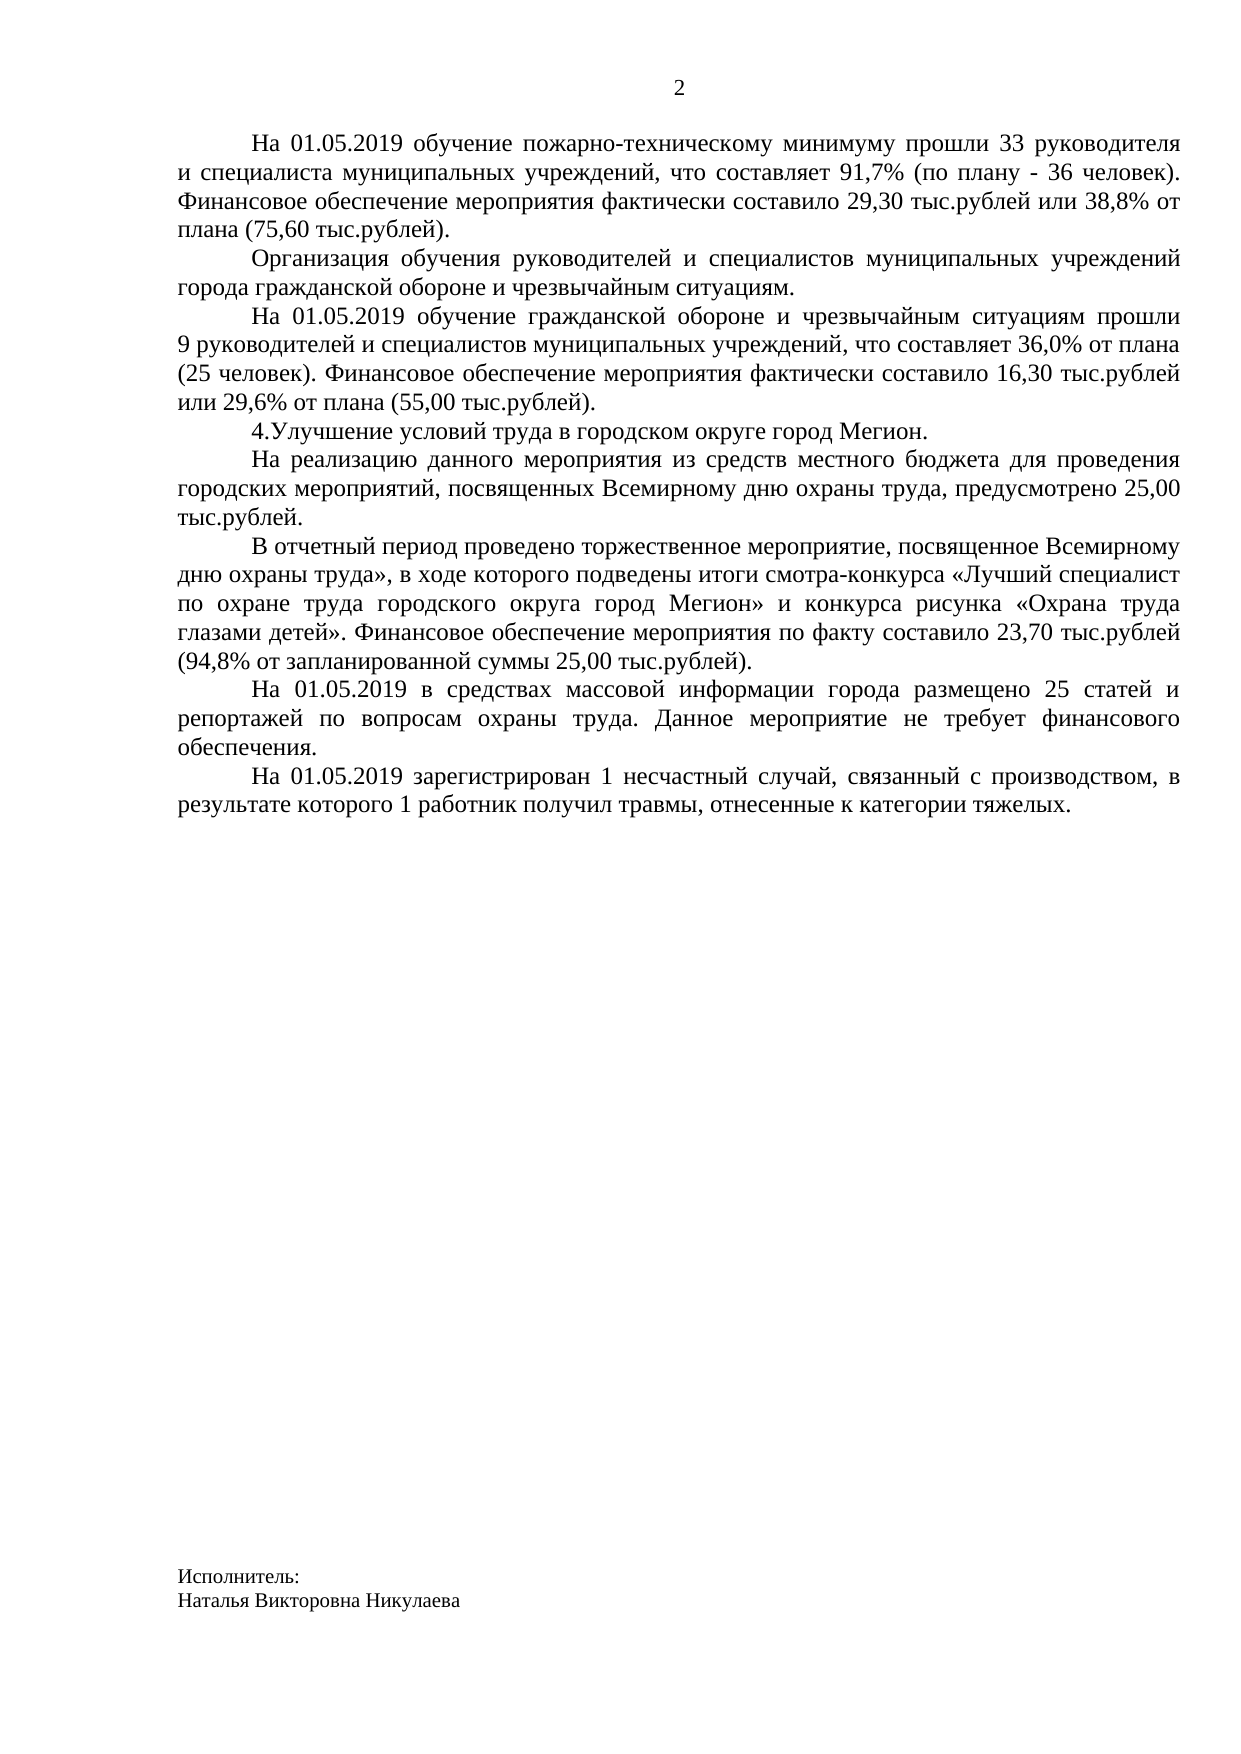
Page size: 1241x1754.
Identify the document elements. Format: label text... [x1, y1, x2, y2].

text На 01.05.2019 обучение гражданской обороне и чрезвычайным ситуациям прошли 9 руководителей и специалистов муниципальных учреждений, что составляет 36,0% от плана (25 человек). Финансовое обеспечение мероприятия фактически составило 16,30 тыс.рублей или 29,6% от плана (55,00 тыс.рублей). [177, 301, 1181, 416]
text В отчетный период проведено торжественное мероприятие, посвященное Всемирному дню охраны труда», в ходе которого подведены итоги смотра-конкурса «Лучший специалист по охране труда городского округа город Мегион» и конкурса рисунка «Охрана труда глазами детей». Финансовое обеспечение мероприятия по факту составило 23,70 тыс.рублей (94,8% от запланированной суммы 25,00 тыс.рублей). [177, 531, 1181, 674]
text На 01.05.2019 зарегистрирован 1 несчастный случай, связанный с производством, в результате которого 1 работник получил травмы, отнесенные к категории тяжелых. [177, 761, 1181, 818]
text На реализацию данного мероприятия из средств местного бюджета для проведения городских мероприятий, посвященных Всемирному дню охраны труда, предусмотрено 25,00 тыс.рублей. [177, 444, 1181, 531]
text На 01.05.2019 обучение пожарно-техническому минимуму прошли 33 руководителя и специалиста муниципальных учреждений, что составляет 91,7% (по плану - 36 человек). Финансовое обеспечение мероприятия фактически составило 29,30 тыс.рублей или 38,8% от плана (75,60 тыс.рублей). [177, 128, 1181, 243]
text Исполнитель: [177, 1564, 1181, 1588]
text 4.Улучшение условий труда в городском округе город Мегион. [177, 416, 1181, 444]
text На 01.05.2019 в средствах массовой информации города размещено 25 статей и репортажей по вопросам охраны труда. Данное мероприятие не требует финансового обеспечения. [177, 674, 1181, 761]
text Организация обучения руководителей и специалистов муниципальных учреждений города гражданской обороне и чрезвычайным ситуациям. [177, 243, 1181, 301]
text Наталья Викторовна Никулаева [177, 1588, 1181, 1612]
